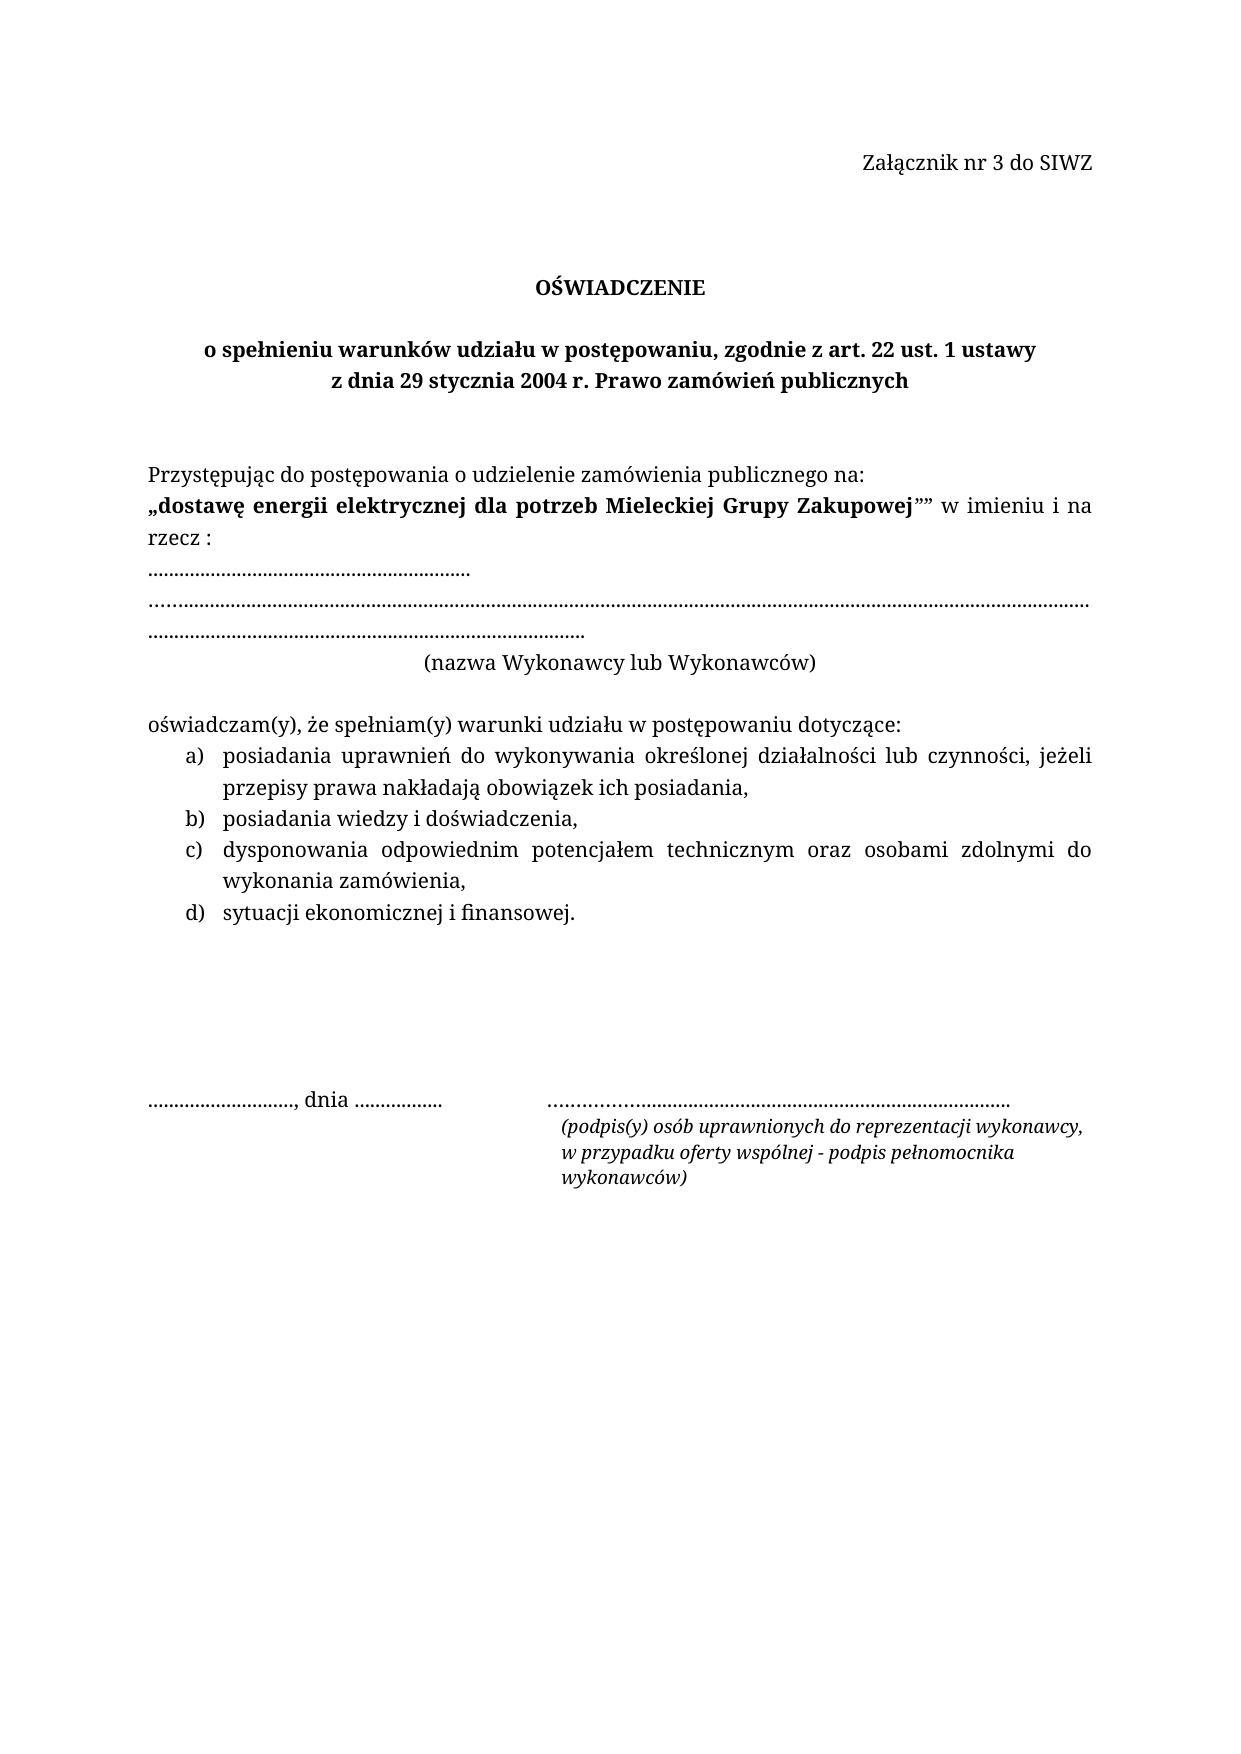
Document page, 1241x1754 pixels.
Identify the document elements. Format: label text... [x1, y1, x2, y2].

text z dnia 29 stycznia 2004 r. Prawo zamówień publicznych [148, 366, 1093, 395]
list posiadania uprawnień do wykonywania określonej działalności lub czynności, jeżeli przepisy prawa nakładają obowiązek ich posiadania, [185, 741, 1093, 801]
text o spełnieniu warunków udziału w postępowaniu, zgodnie z art. 22 ust. 1 ustawy [148, 335, 1093, 363]
text oświadczam(y), że spełniam(y) warunki udziału w postępowaniu dotyczące: [148, 710, 1093, 738]
text (podpis(y) osób uprawnionych do reprezentacji wykonawcy, [561, 1113, 1093, 1139]
list posiadania wiedzy i doświadczenia, [185, 804, 1093, 832]
text w przypadku oferty wspólnej - podpis pełnomocnika wykonawców) [561, 1139, 1093, 1190]
text (nazwa Wykonawcy lub Wykonawców) [148, 648, 1093, 676]
text „dostawę energii elektrycznej dla potrzeb Mieleckiej Grupy Zakupowej”” w imieniu i na rzecz : [148, 491, 1093, 551]
text ..............................................................…….................................................................................................................................................................................................................................................................. [148, 554, 1093, 645]
list sytuacji ekonomicznej i finansowej. [185, 898, 1093, 926]
text OŚWIADCZENIE [148, 273, 1093, 301]
list dysponowania odpowiednim potencjałem technicznym oraz osobami zdolnymi do wykonania zamówienia, [185, 835, 1093, 895]
text Załącznik nr 3 do SIWZ [221, 148, 1093, 176]
text ............................, dnia ................. ….…………....................................................................... [148, 1085, 1093, 1113]
text Przystępując do postępowania o udzielenie zamówienia publicznego na: [148, 460, 1093, 488]
